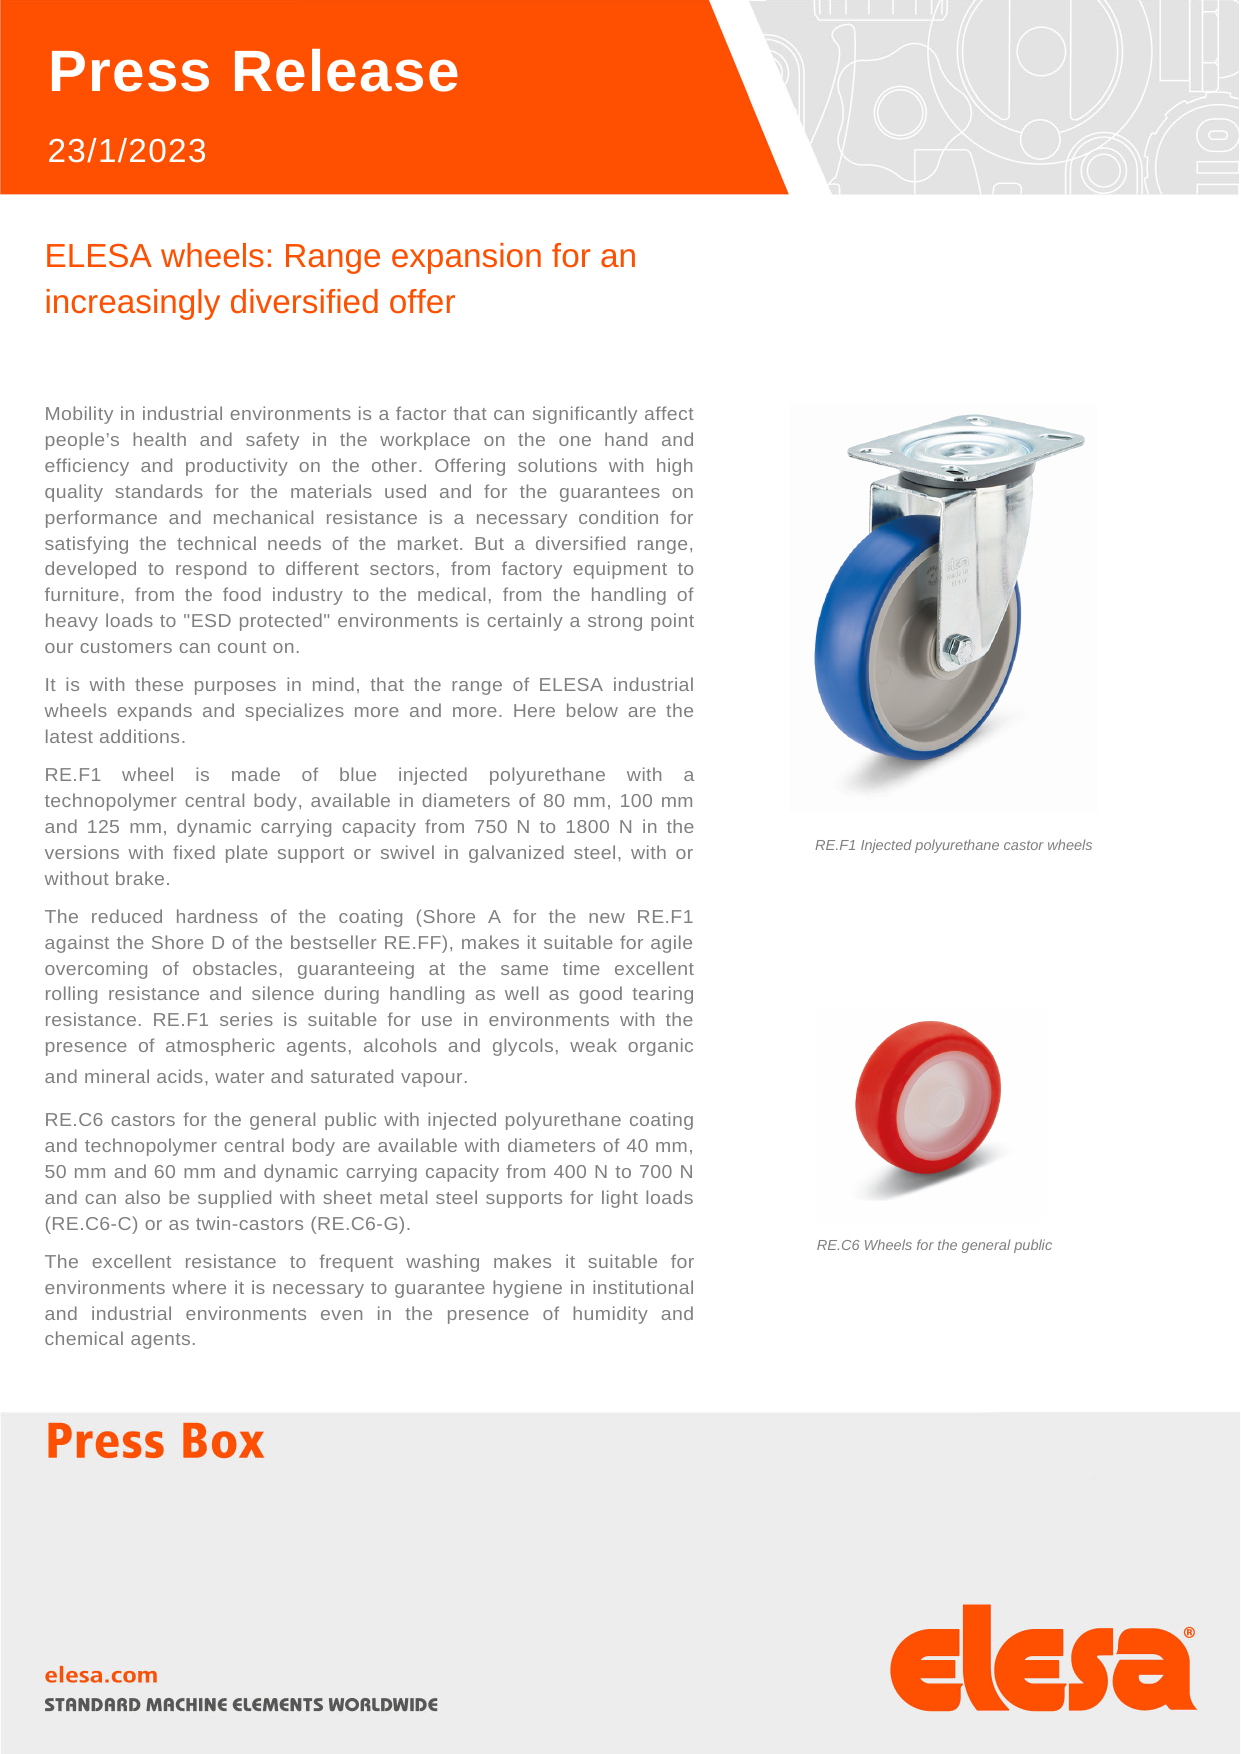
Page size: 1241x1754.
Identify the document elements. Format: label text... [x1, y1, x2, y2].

text It is with these purposes in mind, that the range of ELESA industrial wheels expands and specializes more and more. Here below are the latest additions. [44, 674, 696, 747]
text The reduced hardness of the coating (Shore A for the new RE.F1 against the Shore D of the bestseller RE.FF), makes it suitable for agile overcoming of obstacles, guaranteeing at the same time excellent rolling resistance and silence during handling as well as good tearing resistance. RE.F1 series is suitable for use in environments with the presence of atmospheric agents, alcohols and glycols, weak organic and mineral acids, water and saturated vapour. [44, 906, 696, 1091]
picture [0, 0, 1239, 195]
text ELESA wheels: Range expansion for an increasingly diversified offer [44, 236, 783, 321]
picture [0, 1412, 1241, 1754]
text Mobility in industrial environments is a factor that can significantly affect people’s health and safety in the workplace on the one hand and efficiency and productivity on the other. Offering solutions with high quality standards for the materials used and for the guarantees on performance and mechanical resistance is a necessary condition for satisfying the technical needs of the market. But a diversified range, developed to respond to different sectors, from factory equipment to furniture, from the food industry to the medical, from the handling of heavy loads to "ESD protected" environments is certainly a strong point our customers can count on. [44, 403, 696, 657]
text RE.C6 castors for the general public with injected polyurethane coating and technopolymer central body are available with diameters of 40 mm, 50 mm and 60 mm and dynamic carrying capacity from 400 N to 700 N and can also be supplied with sheet metal steel supports for light loads (RE.C6-C) or as twin-castors (RE.C6-G). [44, 1109, 696, 1234]
picture [815, 1009, 1047, 1222]
text RE.F1 wheel is made of blue injected polyurethane with a technopolymer central body, available in diameters of 80 mm, 100 mm and 125 mm, dynamic carrying capacity from 750 N to 1800 N in the versions with fixed plate support or swivel in galvanized steel, with or without brake. [44, 764, 696, 889]
picture [788, 405, 1098, 813]
text The excellent resistance to frequent washing makes it suitable for environments where it is necessary to guarantee hygiene in institutional and industrial environments even in the presence of humidity and chemical agents. [44, 1251, 696, 1350]
